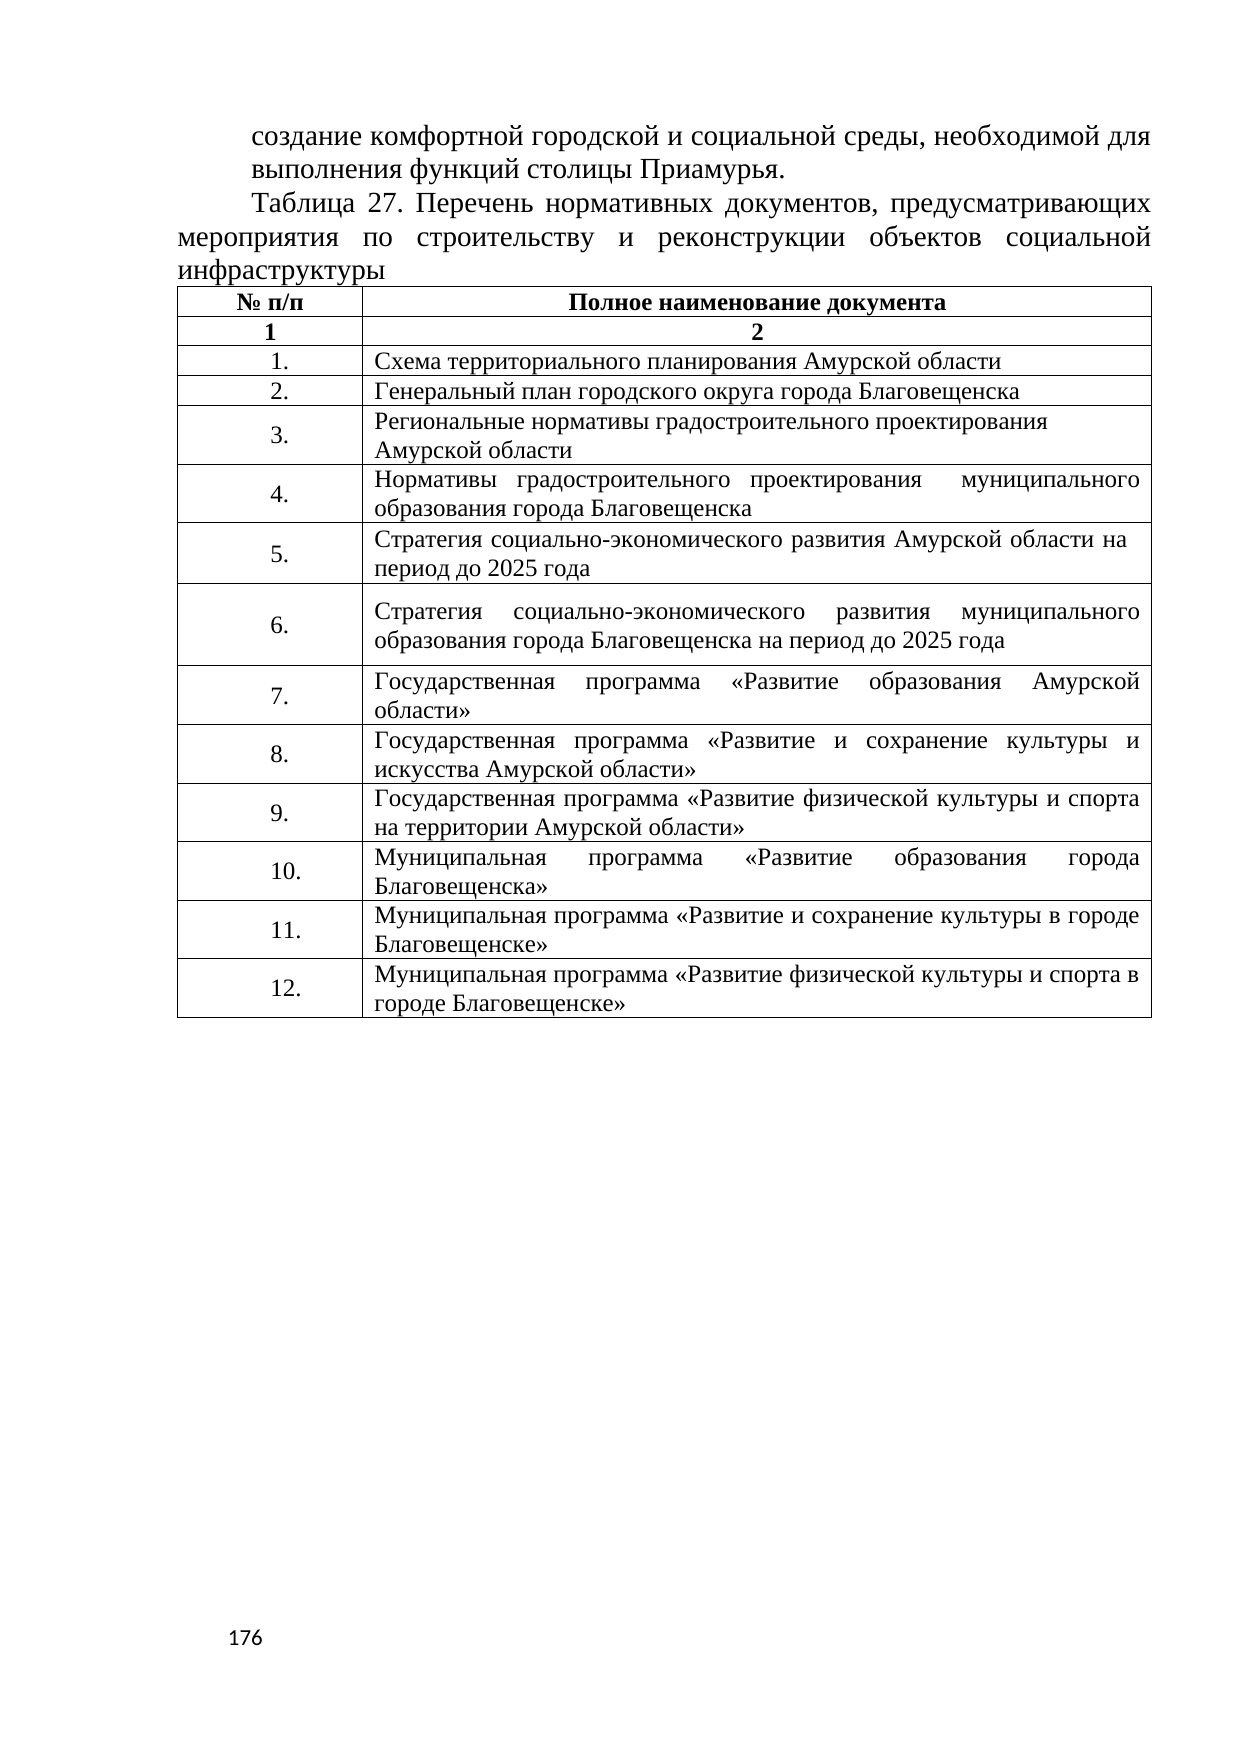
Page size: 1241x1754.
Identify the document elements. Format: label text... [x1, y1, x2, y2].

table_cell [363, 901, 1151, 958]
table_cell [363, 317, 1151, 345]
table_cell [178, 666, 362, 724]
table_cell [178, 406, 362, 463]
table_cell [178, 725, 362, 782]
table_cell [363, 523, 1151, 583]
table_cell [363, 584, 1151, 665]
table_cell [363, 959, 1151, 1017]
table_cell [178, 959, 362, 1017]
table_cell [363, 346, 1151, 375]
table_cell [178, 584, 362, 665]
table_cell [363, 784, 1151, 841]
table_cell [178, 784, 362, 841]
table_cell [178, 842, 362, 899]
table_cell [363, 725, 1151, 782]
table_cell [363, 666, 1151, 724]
text создание комфортной городской и социальной среды, необходимой для выполнения функций столицы Приамурья. [251, 118, 1152, 185]
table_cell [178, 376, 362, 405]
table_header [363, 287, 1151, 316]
text Таблица 27. Перечень нормативных документов, предусматривающих мероприятия по строительству и реконструкции объектов социальной инфраструктуры [177, 185, 1152, 286]
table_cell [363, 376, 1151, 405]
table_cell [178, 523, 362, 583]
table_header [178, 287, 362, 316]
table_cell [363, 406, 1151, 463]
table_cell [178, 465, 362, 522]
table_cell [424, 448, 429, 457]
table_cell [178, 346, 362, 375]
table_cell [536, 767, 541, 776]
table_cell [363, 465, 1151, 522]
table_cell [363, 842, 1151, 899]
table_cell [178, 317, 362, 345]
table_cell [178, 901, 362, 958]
